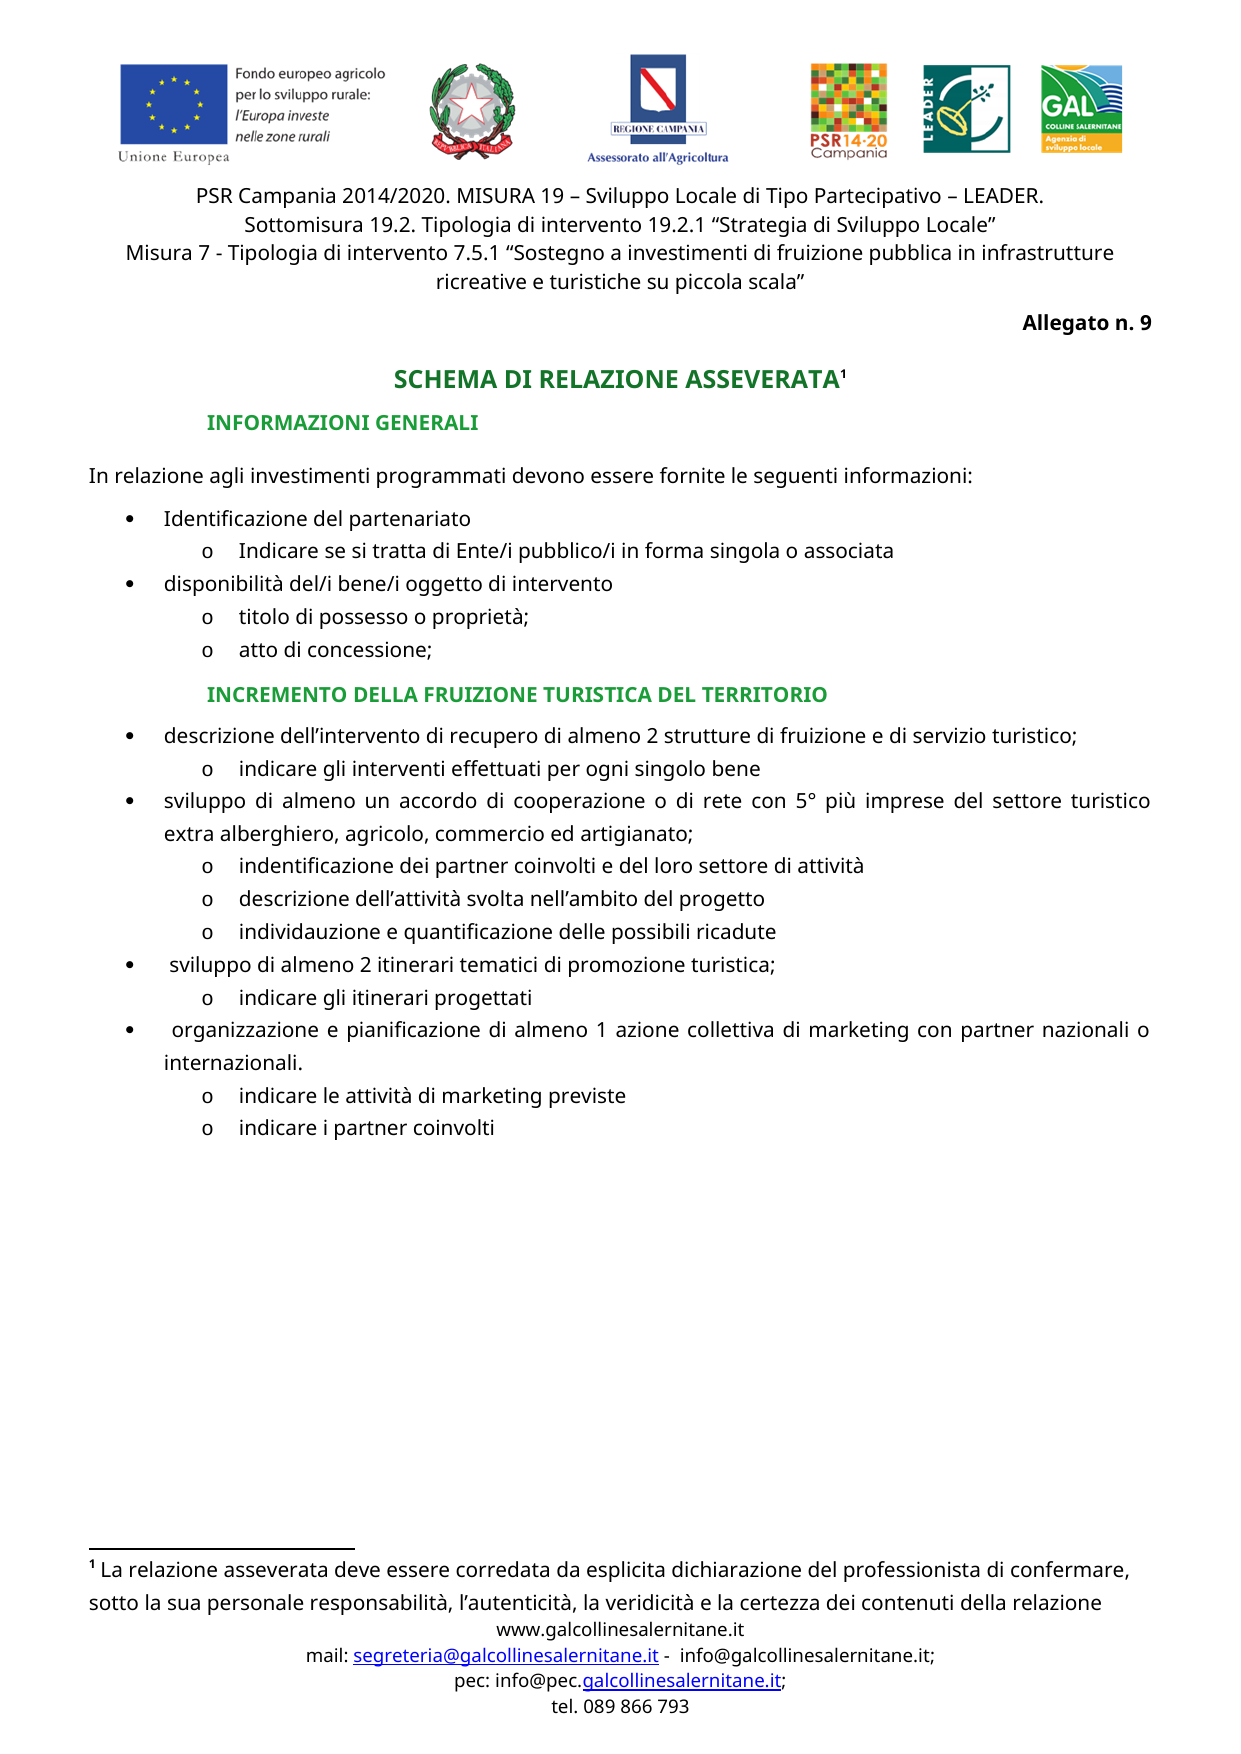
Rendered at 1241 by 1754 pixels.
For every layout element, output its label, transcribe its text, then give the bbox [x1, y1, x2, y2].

list indicare gli itinerari progettati [201, 983, 1152, 1011]
list disponibilità del/i bene/i oggetto di intervento [126, 569, 1152, 598]
list sviluppo di almeno un accordo di cooperazione o di rete con 5° più imprese del settore turistico extra alberghiero, agricolo, commercio ed artigianato; [126, 786, 1152, 847]
text In relazione agli investimenti programmati devono essere fornite le seguenti informazioni: [89, 461, 1152, 490]
list indicare gli interventi effettuati per ogni singolo bene [201, 754, 1152, 782]
list sviluppo di almeno 2 itinerari tematici di promozione turistica; [126, 950, 1152, 978]
list organizzazione e pianificazione di almeno 1 azione collettiva di marketing con partner nazionali o internazionali. [126, 1016, 1152, 1077]
subtitle INFORMAZIONI GENERALI [207, 408, 1152, 436]
subtitle INCREMENTO DELLA FRUIZIONE TURISTICA DEL TERRITORIO [207, 680, 1152, 708]
list indicare le attività di marketing previste [201, 1081, 1152, 1109]
picture [118, 53, 1123, 170]
list Identificazione del partenariato [126, 504, 1152, 532]
list titolo di possesso o proprietà; [201, 602, 1152, 631]
list atto di concessione; [201, 635, 1152, 663]
list individauzione e quantificazione delle possibili ricadute [201, 917, 1152, 946]
list indicare i partner coinvolti [201, 1113, 1152, 1142]
list descrizione dell’intervento di recupero di almeno 2 strutture di fruizione e di servizio turistico; [126, 721, 1152, 749]
subtitle SCHEMA DI RELAZIONE ASSEVERATA [89, 361, 1152, 395]
list indentificazione dei partner coinvolti e del loro settore di attività [201, 852, 1152, 880]
list descrizione dell’attività svolta nell’ambito del progetto [201, 884, 1152, 913]
list Indicare se si tratta di Ente/i pubblico/i in forma singola o associata [201, 537, 1152, 565]
